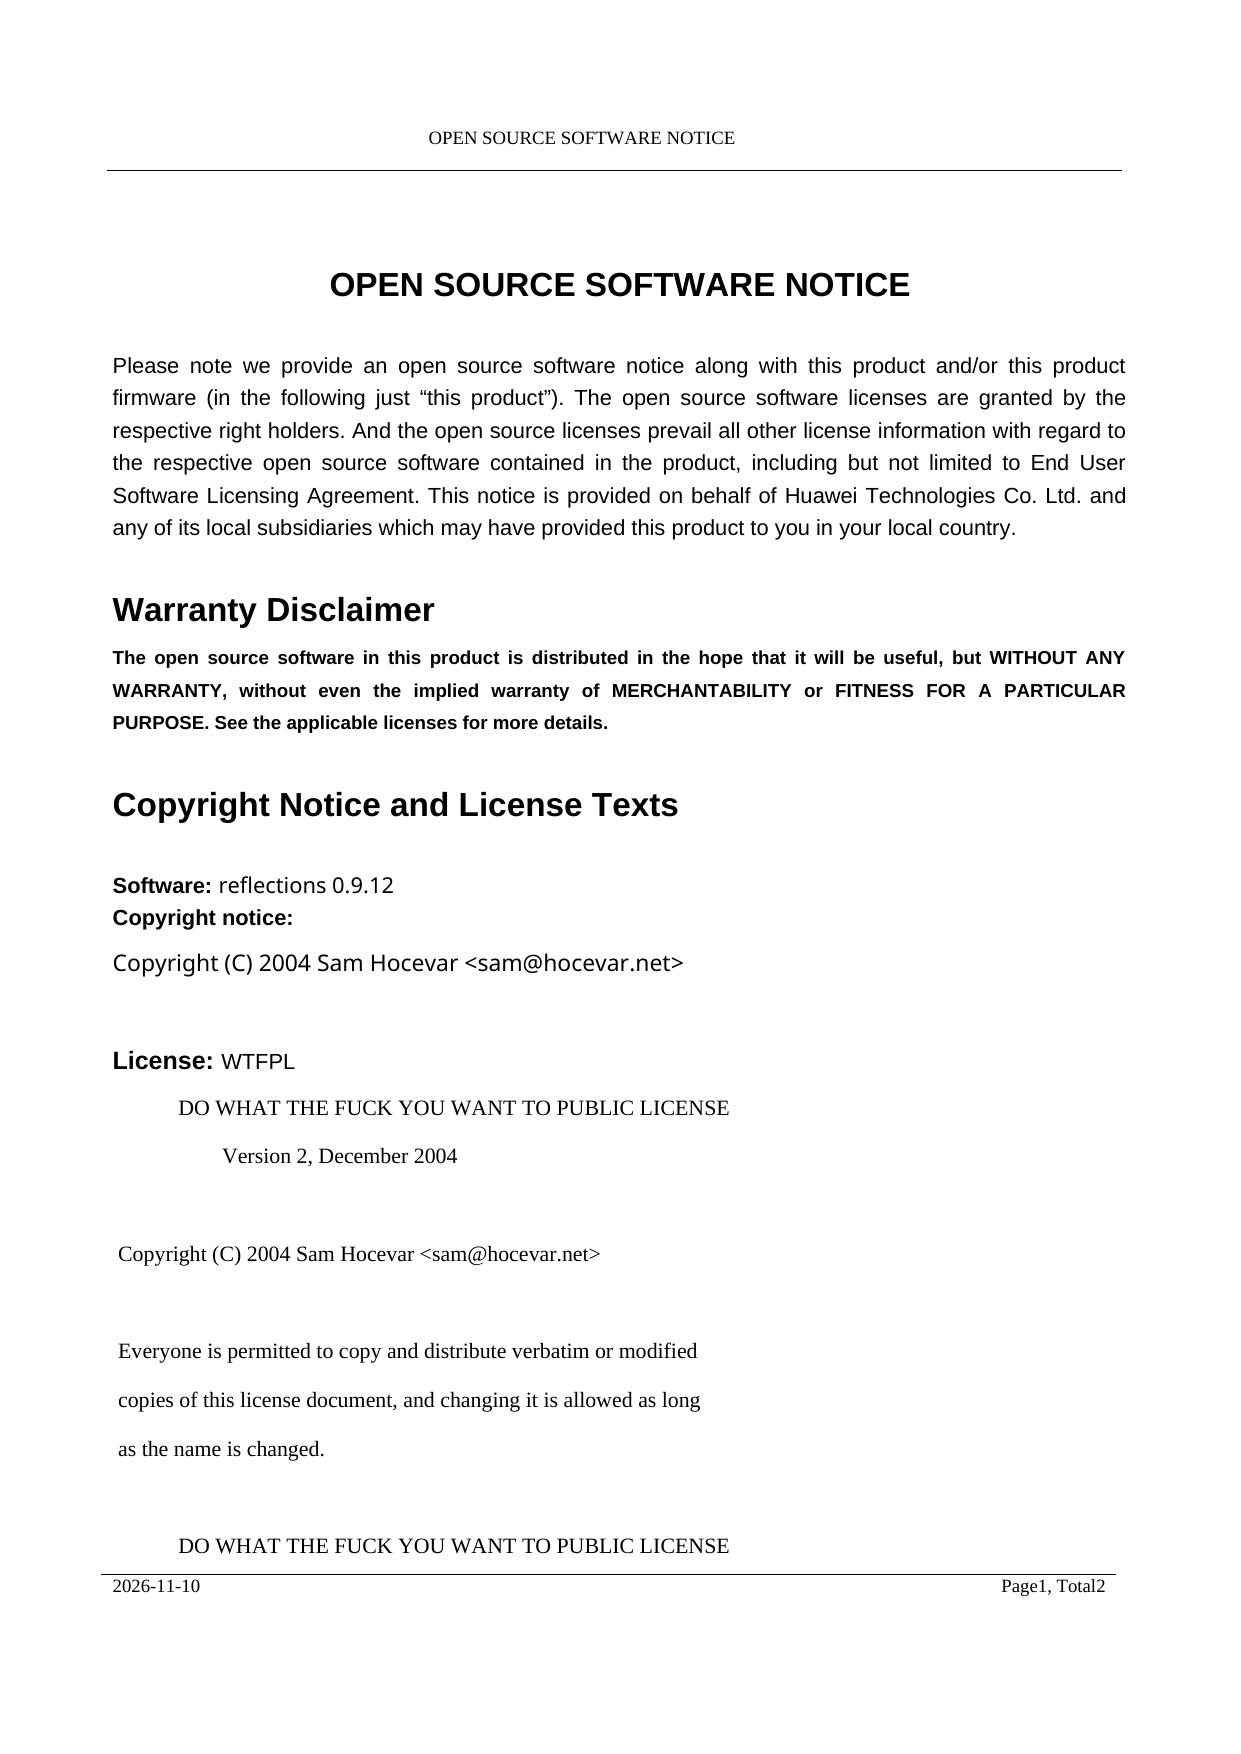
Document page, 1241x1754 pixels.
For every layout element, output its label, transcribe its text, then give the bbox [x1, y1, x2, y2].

text Copyright notice: [112, 901, 1128, 934]
text Copyright (C) 2004 Sam Hocevar <sam@hocevar.net> [112, 947, 1128, 1028]
text License: WTFPL [112, 1044, 1128, 1077]
text Please note we provide an open source software notice along with this product and/or this product firmware (in the following just “this product”). The open source software licenses are granted by the respective right holders. And the open source licenses prevail all other license information with regard to the respective open source software contained in the product, including but not limited to End User Software Licensing Agreement. This notice is provided on behalf of Huawei Technologies Co. Ltd. and any of its local subsidiaries which may have provided this product to you in your local country. [112, 349, 1128, 544]
text Warranty Disclaimer [112, 576, 1128, 641]
text The open source software in this product is distributed in the hope that it will be useful, but WITHOUT ANY WARRANTY, without even the implied warranty of MERCHANTABILITY or FITNESS FOR A PARTICULAR PURPOSE. See the applicable licenses for more details. [112, 641, 1128, 739]
text Copyright Notice and License Texts [112, 771, 1128, 836]
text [112, 1091, 1128, 1562]
text OPEN SOURCE SOFTWARE NOTICE [112, 251, 1128, 316]
text Software: reflections 0.9.12 [112, 869, 1128, 901]
